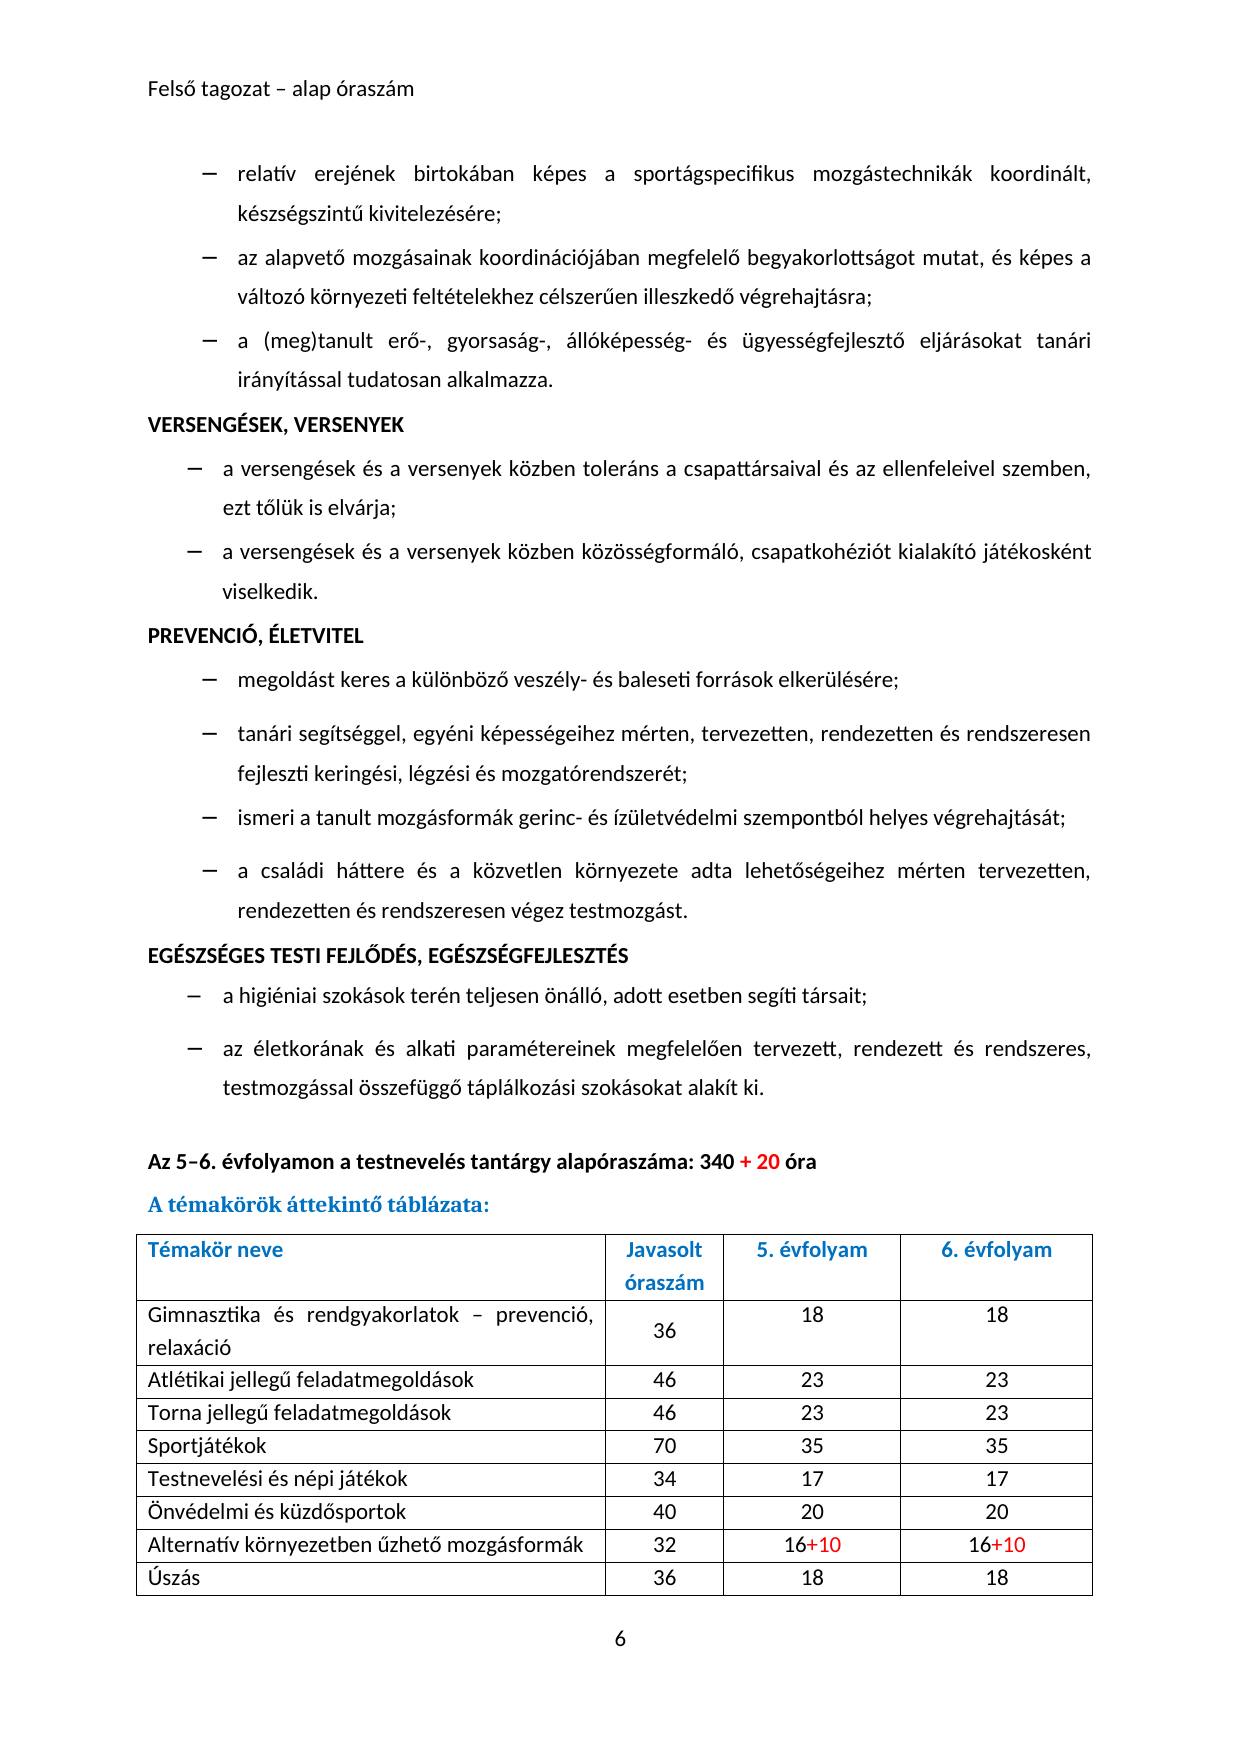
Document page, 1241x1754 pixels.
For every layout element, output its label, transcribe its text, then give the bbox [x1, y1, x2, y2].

text A témakörök áttekintő táblázata: [148, 1192, 1093, 1218]
table_cell 46 [606, 1366, 723, 1397]
table_cell 16+10 [724, 1530, 900, 1562]
table_cell Atlétikai jellegű feladatmegoldások [137, 1366, 605, 1397]
table_cell 18 [724, 1301, 900, 1364]
table_cell Sportjátékok [137, 1431, 605, 1463]
table_cell 17 [901, 1464, 1092, 1496]
table_cell 17 [724, 1464, 900, 1496]
table_cell Úszás [137, 1563, 605, 1595]
text EGÉSZSÉGES TESTI FEJLŐDÉS, EGÉSZSÉGFEJLESZTÉS [148, 941, 1093, 969]
table_cell Alternatív környezetben űzhető mozgásformák [137, 1530, 605, 1562]
list az életkorának és alkati paramétereinek megfelelően tervezett, rendezett és rendszeres, testmozgással összefüggő táplálkozási szokásokat alakít ki. [185, 1022, 1093, 1101]
table_cell 18 [724, 1563, 900, 1595]
table_cell 20 [901, 1497, 1092, 1529]
table_cell 32 [606, 1530, 723, 1562]
table_cell 23 [901, 1366, 1092, 1397]
list a higiéniai szokások terén teljesen önálló, adott esetben segíti társait; [185, 973, 1093, 1016]
table_cell 35 [724, 1431, 900, 1463]
table_cell 36 [606, 1563, 723, 1595]
table_header Témakör neve [137, 1235, 605, 1299]
table_cell 18 [901, 1301, 1092, 1364]
table_cell 23 [724, 1399, 900, 1430]
table_header 6. évfolyam [901, 1235, 1092, 1299]
table_header 5. évfolyam [724, 1235, 900, 1299]
text Az 5–6. évfolyamon a testnevelés tantárgy alapóraszáma: 340 + 20 óra [148, 1147, 1093, 1175]
table_cell 46 [606, 1399, 723, 1430]
list a családi háttere és a közvetlen környezete adta lehetőségeihez mérten tervezetten, rendezetten és rendszeresen végez testmozgást. [200, 845, 1093, 924]
table_cell Torna jellegű feladatmegoldások [137, 1399, 605, 1430]
table_header Javasolt óraszám [606, 1235, 723, 1299]
list a versengések és a versenyek közben közösségformáló, csapatkohéziót kialakító játékosként viselkedik. [185, 526, 1093, 605]
list a (meg)tanult erő-, gyorsaság-, állóképesség- és ügyességfejlesztő eljárásokat tanári irányítással tudatosan alkalmazza. [200, 314, 1093, 393]
table_cell 23 [901, 1399, 1092, 1430]
table_cell 34 [606, 1464, 723, 1496]
table_cell 16+10 [901, 1530, 1092, 1562]
table_cell 40 [606, 1497, 723, 1529]
table_cell 35 [901, 1431, 1092, 1463]
list megoldást keres a különböző veszély- és baleseti források elkerülésére; [200, 654, 1093, 701]
table_cell Testnevelési és népi játékok [137, 1464, 605, 1496]
list ismeri a tanult mozgásformák gerinc- és ízületvédelmi szempontból helyes végrehajtását; [200, 791, 1093, 838]
list az alapvető mozgásainak koordinációjában megfelelő begyakorlottságot mutat, és képes a változó környezeti feltételekhez célszerűen illeszkedő végrehajtásra; [200, 231, 1093, 310]
table_cell Önvédelmi és küzdősportok [137, 1497, 605, 1529]
list tanári segítséggel, egyéni képességeihez mérten, tervezetten, rendezetten és rendszeresen fejleszti keringési, légzési és mozgatórendszerét; [200, 708, 1093, 787]
table_cell Gimnasztika és rendgyakorlatok – prevenció, relaxáció [137, 1301, 605, 1364]
list relatív erejének birtokában képes a sportágspecifikus mozgástechnikák koordinált, készségszintű kivitelezésére; [200, 148, 1093, 227]
text VERSENGÉSEK, VERSENYEK [148, 410, 1093, 438]
table_cell 18 [901, 1563, 1092, 1595]
table_cell 20 [724, 1497, 900, 1529]
table_cell 70 [606, 1431, 723, 1463]
text PREVENCIÓ, ÉLETVITEL [148, 621, 1093, 649]
list a versengések és a versenyek közben toleráns a csapattársaival és az ellenfeleivel szemben, ezt tőlük is elvárja; [185, 442, 1093, 521]
table_cell 36 [606, 1301, 723, 1364]
table_cell 23 [724, 1366, 900, 1397]
